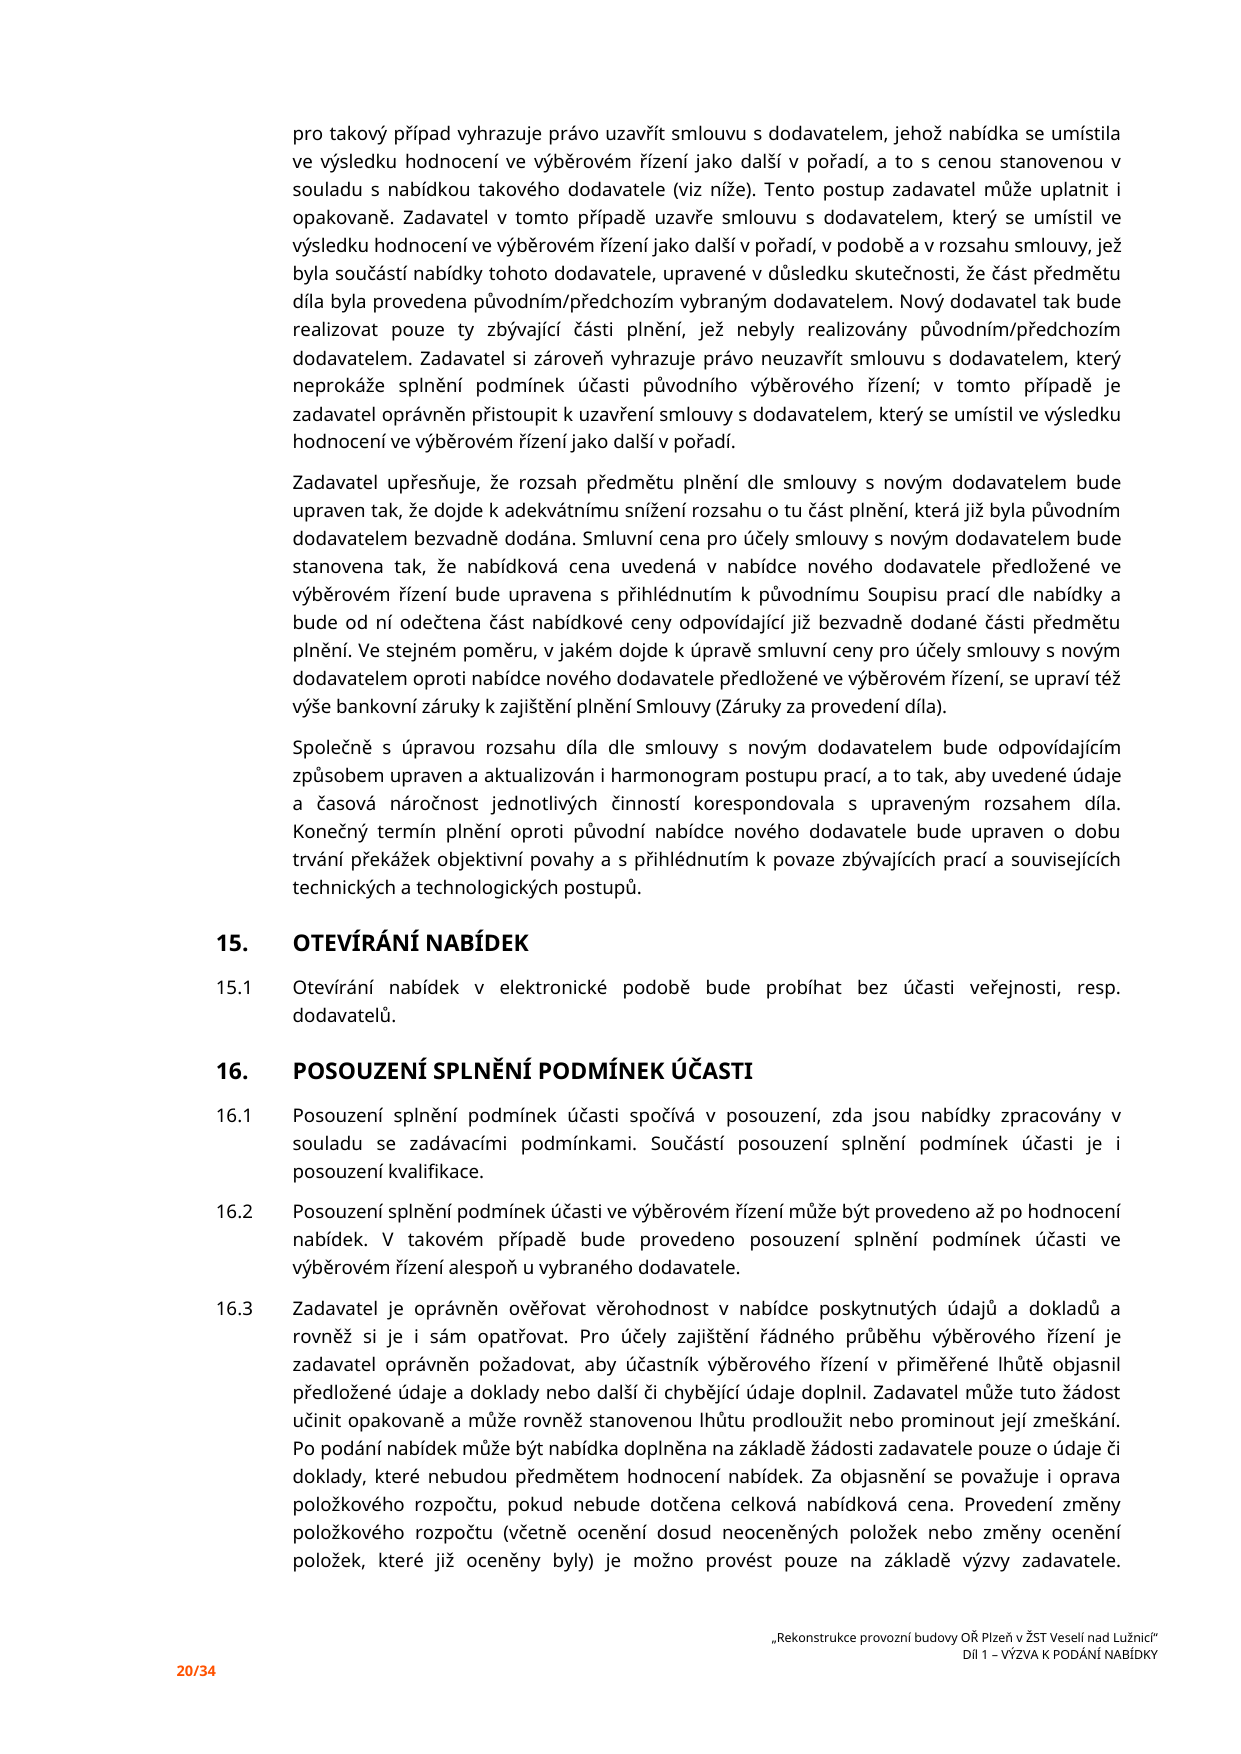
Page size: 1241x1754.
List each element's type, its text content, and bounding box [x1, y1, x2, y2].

text Posouzení splnění podmínek účasti spočívá v posouzení, zda jsou nabídky zpracovány v souladu se zadávacími podmínkami. Součástí posouzení splnění podmínek účasti je i posouzení kvalifikace. [216, 1102, 1122, 1183]
text OTEVÍRÁNÍ NABÍDEK [216, 927, 1122, 958]
text POSOUZENÍ SPLNĚNÍ PODMÍNEK ÚČASTI [216, 1055, 1122, 1086]
list Společně s úpravou rozsahu díla dle smlouvy s novým dodavatelem bude odpovídajícím způsobem upraven a aktualizován i harmonogram postupu prací, a to tak, aby uvedené údaje a časová náročnost jednotlivých činností korespondovala s upraveným rozsahem díla. Konečný termín plnění oproti původní nabídce nového dodavatele bude upraven o dobu trvání překážek objektivní povahy a s přihlédnutím k povaze zbývajících prací a souvisejících technických a technologických postupů. [292, 734, 1122, 900]
text Posouzení splnění podmínek účasti ve výběrovém řízení může být provedeno až po hodnocení nabídek. V takovém případě bude provedeno posouzení splnění podmínek účasti ve výběrovém řízení alespoň u vybraného dodavatele. [216, 1198, 1122, 1280]
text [216, 121, 1122, 454]
text Otevírání nabídek v elektronické podobě bude probíhat bez účasti veřejnosti, resp. dodavatelů. [216, 974, 1122, 1028]
list Zadavatel upřesňuje, že rozsah předmětu plnění dle smlouvy s novým dodavatelem bude upraven tak, že dojde k adekvátnímu snížení rozsahu o tu část plnění, která již byla původním dodavatelem bezvadně dodána. Smluvní cena pro účely smlouvy s novým dodavatelem bude stanovena tak, že nabídková cena uvedená v nabídce nového dodavatele předložené ve výběrovém řízení bude upravena s přihlédnutím k původnímu Soupisu prací dle nabídky a bude od ní odečtena část nabídkové ceny odpovídající již bezvadně dodané části předmětu plnění. Ve stejném poměru, v jakém dojde k úpravě smluvní ceny pro účely smlouvy s novým dodavatelem oproti nabídce nového dodavatele předložené ve výběrovém řízení, se upraví též výše bankovní záruky k zajištění plnění Smlouvy (Záruky za provedení díla). [292, 469, 1122, 719]
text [216, 1295, 1122, 1573]
